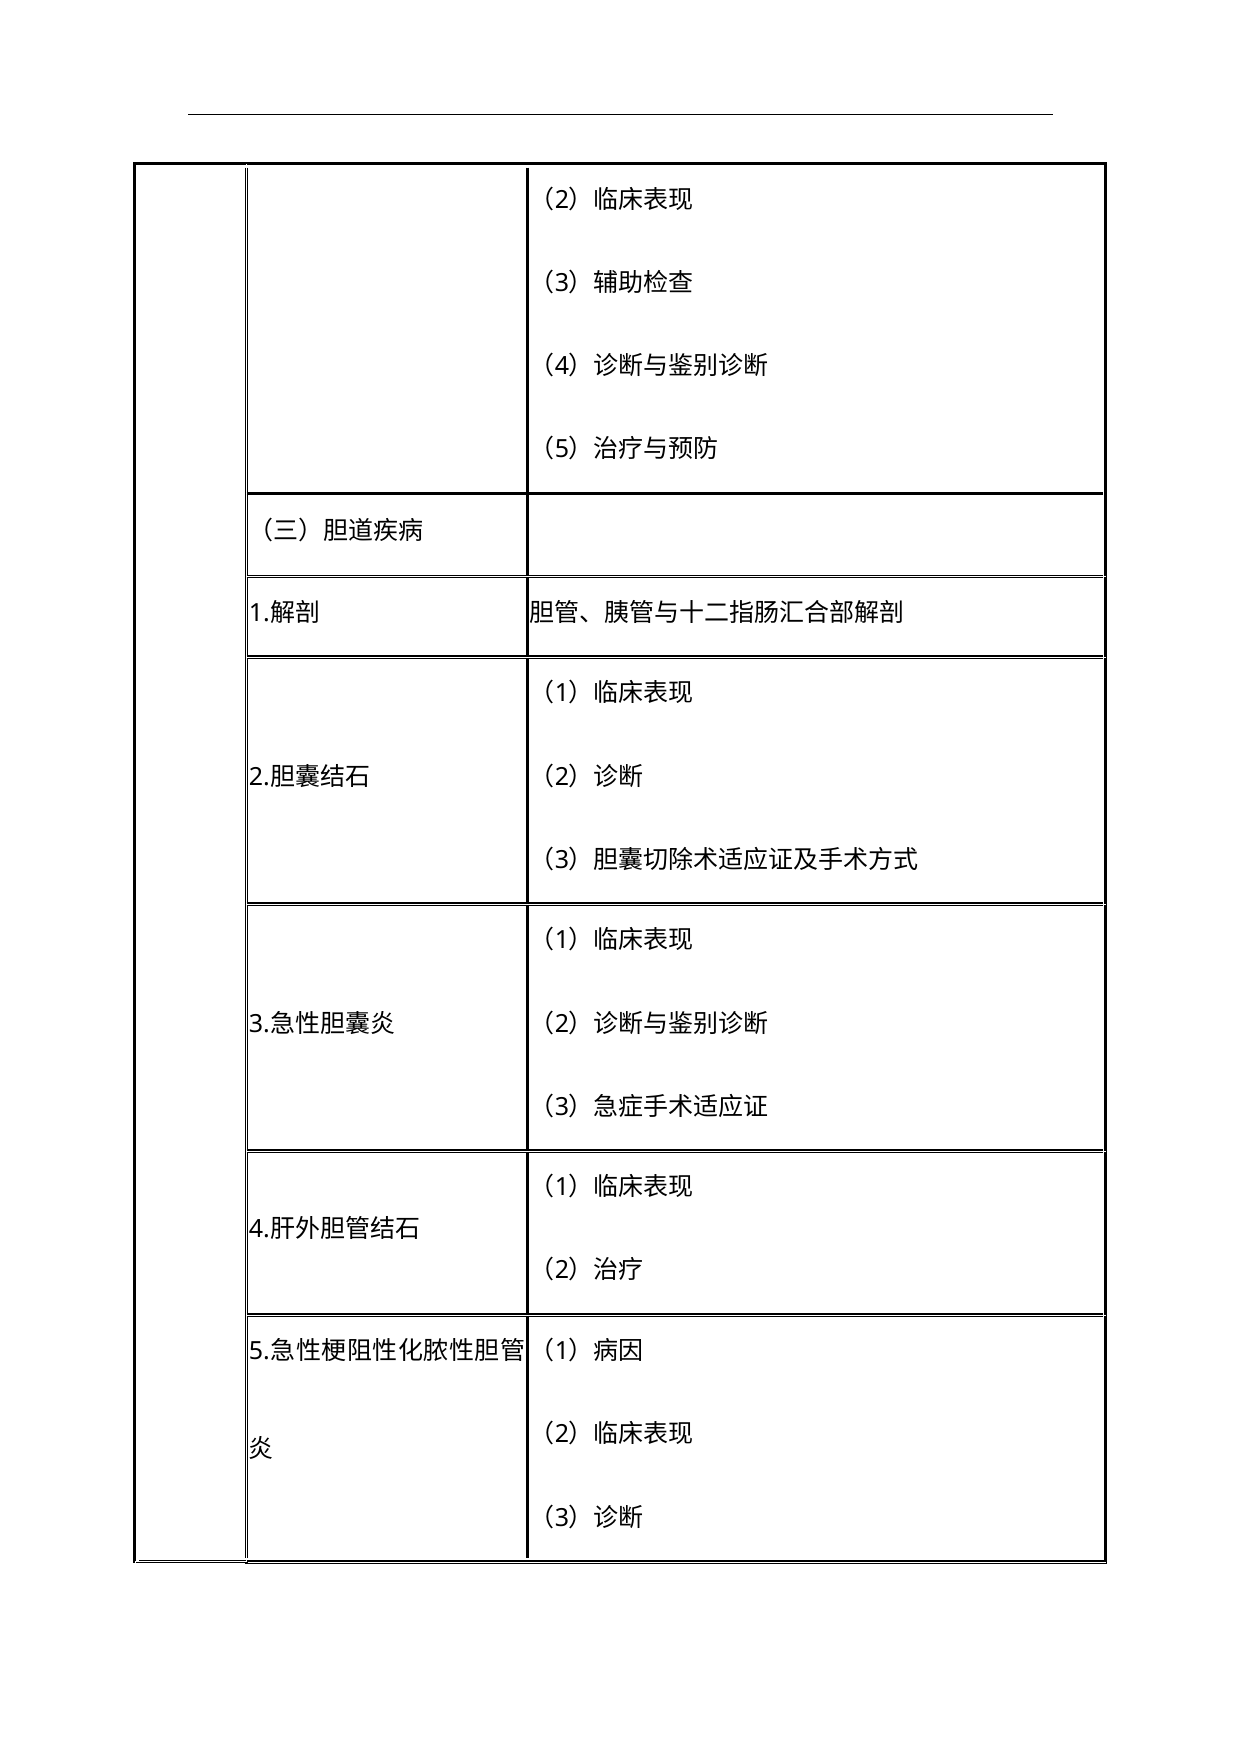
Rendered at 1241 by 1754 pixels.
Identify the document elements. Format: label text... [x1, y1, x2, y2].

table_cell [527, 165, 1104, 492]
table_cell （1）临床表现 （2）诊断 （3）胆囊切除术适应证及手术方式 [529, 655, 1105, 902]
table_cell 3.急性胆囊炎 [248, 906, 526, 1149]
table_cell （三）胆道疾病 [248, 495, 526, 574]
table_cell （1）临床表现 （2）诊断与鉴别诊断 （3）急症手术适应证 [529, 902, 1105, 1149]
table_cell 胆管、胰管与十二指肠汇合部解剖 [529, 575, 1105, 655]
table_cell [529, 492, 1104, 574]
table_cell 6.肝癌 [246, 165, 527, 492]
table_cell 4.肝外胆管结石 [248, 1153, 526, 1313]
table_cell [527, 1313, 1105, 1560]
table_cell 2.胆囊结石 [248, 659, 526, 902]
table_cell 1.解剖 [248, 578, 526, 655]
table_cell （1）临床表现 （2）治疗 [529, 1149, 1105, 1313]
table_cell 5.急性梗阻性化脓性胆管炎 [246, 1317, 527, 1560]
